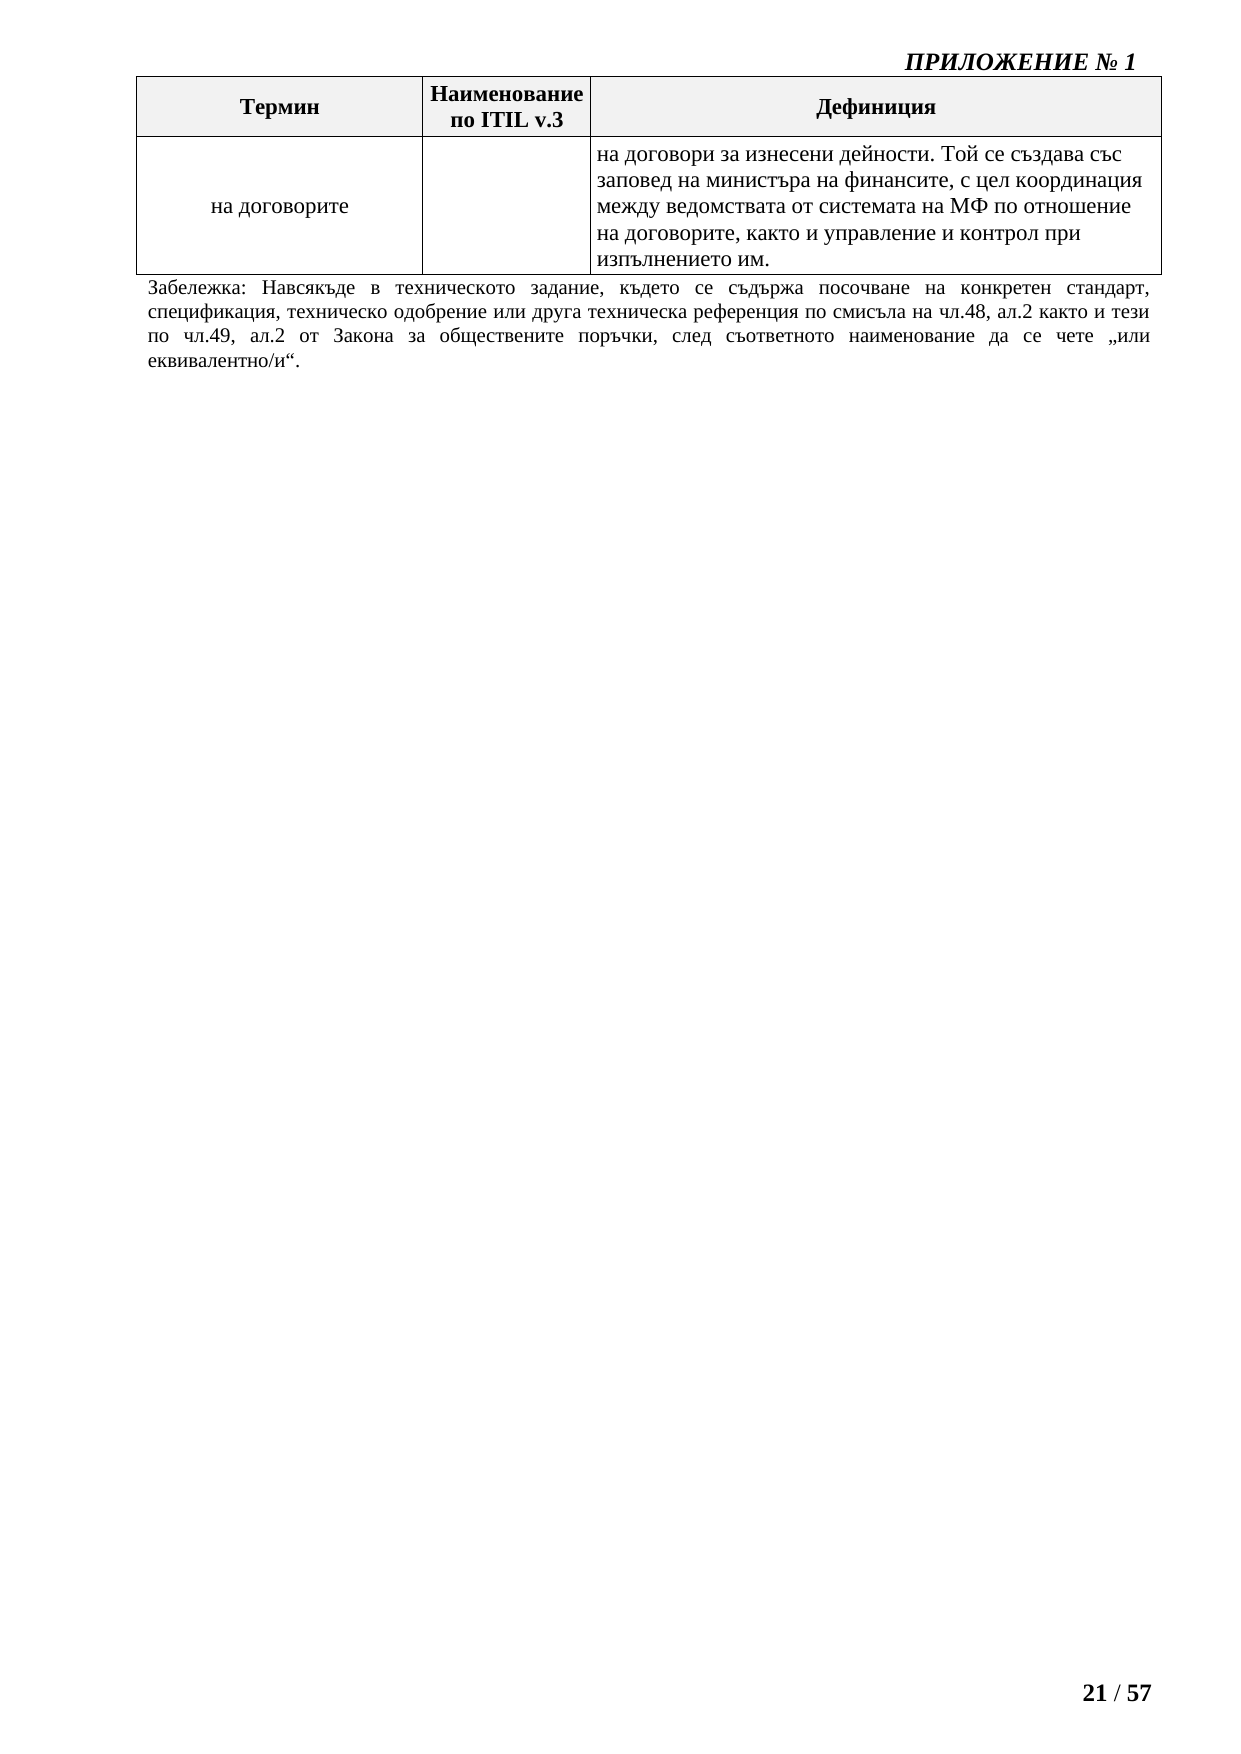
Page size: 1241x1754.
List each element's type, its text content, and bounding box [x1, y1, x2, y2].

table_cell [423, 137, 590, 274]
table_header Наименование по ITIL v.3 [423, 77, 590, 136]
table_header Дефиниция [591, 77, 1161, 136]
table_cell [137, 137, 422, 274]
text Забележка: Навсякъде в техническото задание, където се съдържа посочване на конкретен стандарт, спецификация, техническо одобрение или друга техническа референция по смисъла на чл.48, ал.2 както и тези по чл.49, ал.2 от Закона за обществените поръчки, след съответното наименование да се чете „или еквивалентно/и“. [148, 275, 1152, 372]
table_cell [591, 137, 1161, 274]
table_header Термин [137, 77, 422, 136]
